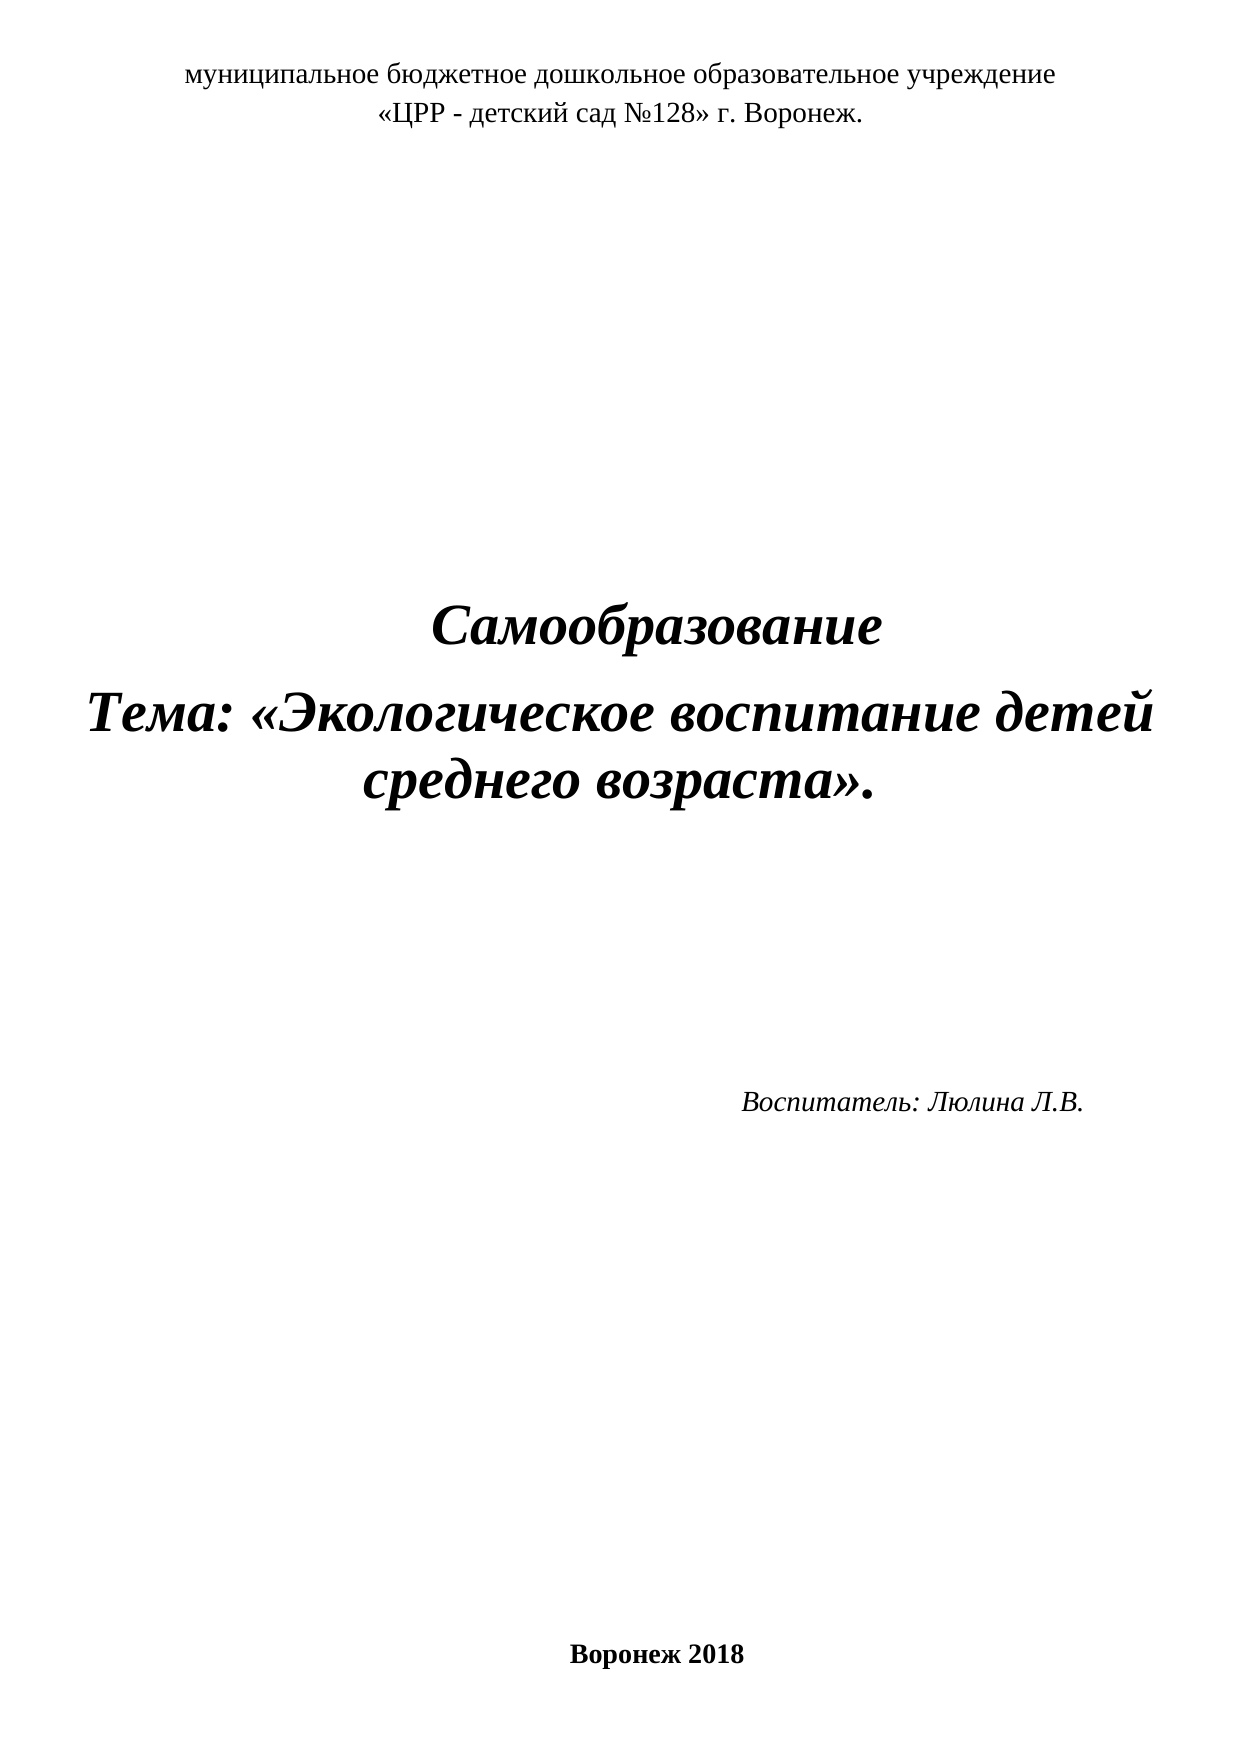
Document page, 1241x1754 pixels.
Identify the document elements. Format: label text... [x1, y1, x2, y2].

text Воронеж 2018 [97, 1637, 1217, 1669]
text Тема: «Экологическое воспитание детей среднего возраста». [24, 677, 1217, 811]
text «ЦРР - детский сад №128» г. Воронеж. [24, 95, 1217, 128]
text муниципальное бюджетное дошкольное образовательное учреждение [24, 56, 1217, 90]
text Воспитатель: Люлина Л.В. [97, 1084, 1217, 1117]
text Самообразование [97, 590, 1217, 657]
